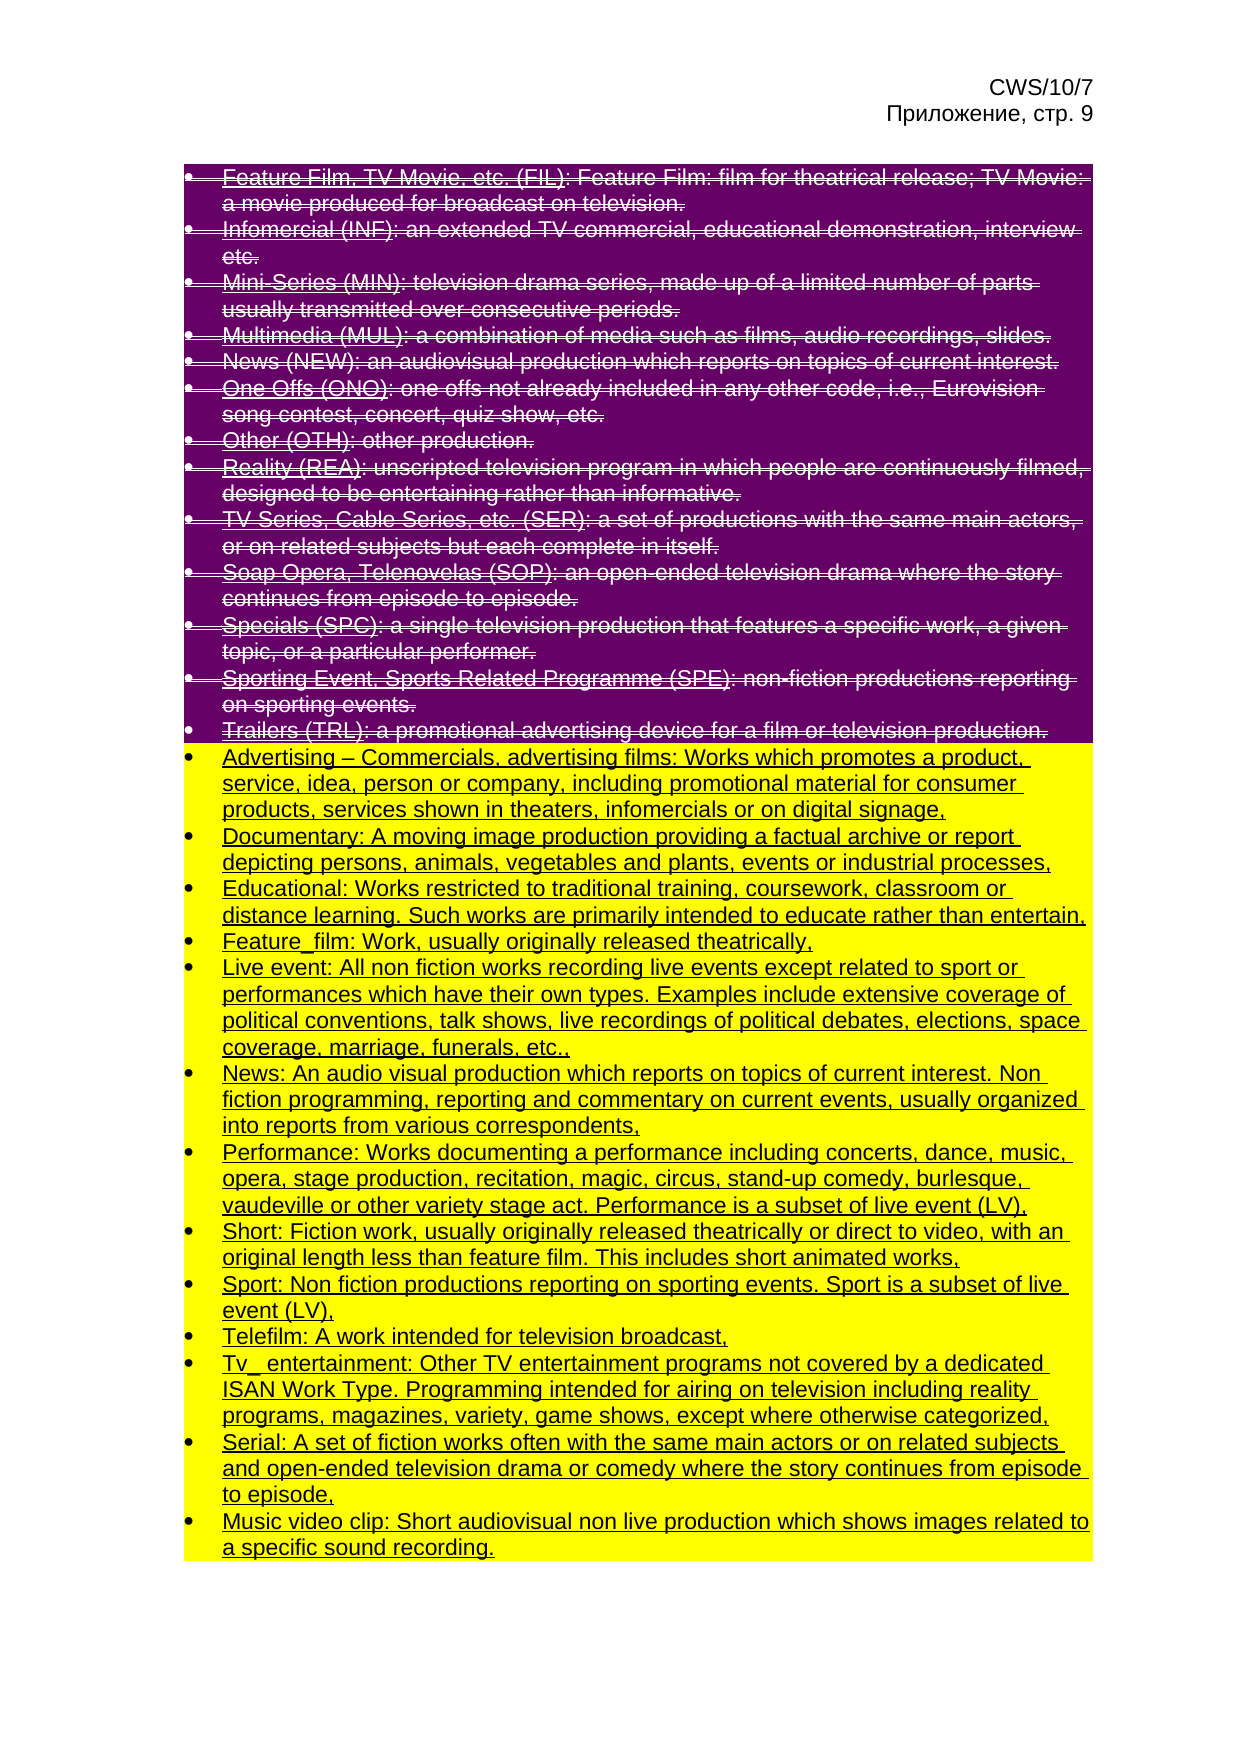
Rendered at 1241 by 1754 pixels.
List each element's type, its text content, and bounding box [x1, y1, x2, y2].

list Telefilm: A work intended for television broadcast, [184, 1323, 1093, 1350]
list Documentary: A moving image production providing a factual archive or report depicting persons, animals, vegetables and plants, events or industrial processes, [184, 823, 1093, 875]
list Sporting Event, Sports Related Programme (SPE): non-fiction productions reporting on sporting events. [184, 664, 1093, 717]
list News: An audio visual production which reports on topics of current interest. Non fiction programming, reporting and commentary on current events, usually organized into reports from various correspondents, [184, 1060, 1093, 1139]
list Advertising – Commercials, advertising films: Works which promotes a product, service, idea, person or company, including promotional material for consumer products, services shown in theaters, infomercials or on digital signage, [184, 743, 1093, 823]
list Trailers (TRL): a promotional advertising device for a film or television production. [184, 717, 1093, 743]
list News (NEW): an audiovisual production which reports on topics of current interest. [184, 348, 1093, 374]
list Feature_film: Work, usually originally released theatrically, [184, 928, 1093, 954]
list Multimedia (MUL): a combination of media such as films, audio recordings, slides. [184, 322, 1093, 348]
list Mini-Series (MIN): television drama series, made up of a limited number of parts usually transmitted over consecutive periods. [184, 269, 1093, 322]
list TV Series, Cable Series, etc. (SER): a set of productions with the same main actors, or on related subjects but each complete in itself. [184, 506, 1093, 559]
list Other (OTH): other production. [184, 427, 1093, 454]
list Reality (REA): unscripted television program in which people are continuously filmed, designed to be entertaining rather than informative. [184, 454, 1093, 506]
list Sport: Non fiction productions reporting on sporting events. Sport is a subset of live event (LV), [184, 1271, 1093, 1323]
list Educational: Works restricted to traditional training, coursework, classroom or distance learning. Such works are primarily intended to educate rather than entertain, [184, 875, 1093, 928]
list Serial: A set of fiction works often with the same main actors or on related subjects and open-ended television drama or comedy where the story continues from episode to episode, [184, 1429, 1093, 1508]
list Infomercial (INF): an extended TV commercial, educational demonstration, interview etc. [184, 216, 1093, 269]
list Soap Opera, Telenovelas (SOP): an open-ended television drama where the story continues from episode to episode. [184, 559, 1093, 612]
list Feature Film, TV Movie, etc. (FIL): Feature Film: film for theatrical release; TV Movie: a movie produced for broadcast on television. [184, 164, 1093, 216]
list One Offs (ONO): one offs not already included in any other code, i.e., Eurovision song contest, concert, quiz show, etc. [184, 374, 1093, 427]
list Short: Fiction work, usually originally released theatrically or direct to video, with an original length less than feature film. This includes short animated works, [184, 1218, 1093, 1271]
list Performance: Works documenting a performance including concerts, dance, music, opera, stage production, recitation, magic, circus, stand-up comedy, burlesque, vaudeville or other variety stage act. Performance is a subset of live event (LV), [184, 1139, 1093, 1218]
list Music video clip: Short audiovisual non live production which shows images related to a specific sound recording. [184, 1508, 1093, 1561]
list Live event: All non fiction works recording live events except related to sport or performances which have their own types. Examples include extensive coverage of political conventions, talk shows, live recordings of political debates, elections, space coverage, marriage, funerals, etc., [184, 954, 1093, 1060]
list Specials (SPC): a single television production that features a specific work, a given topic, or a particular performer. [184, 612, 1093, 664]
list Tv_ entertainment: Other TV entertainment programs not covered by a dedicated ISAN Work Type. Programming intended for airing on television including reality programs, magazines, variety, game shows, except where otherwise categorized, [184, 1350, 1093, 1429]
